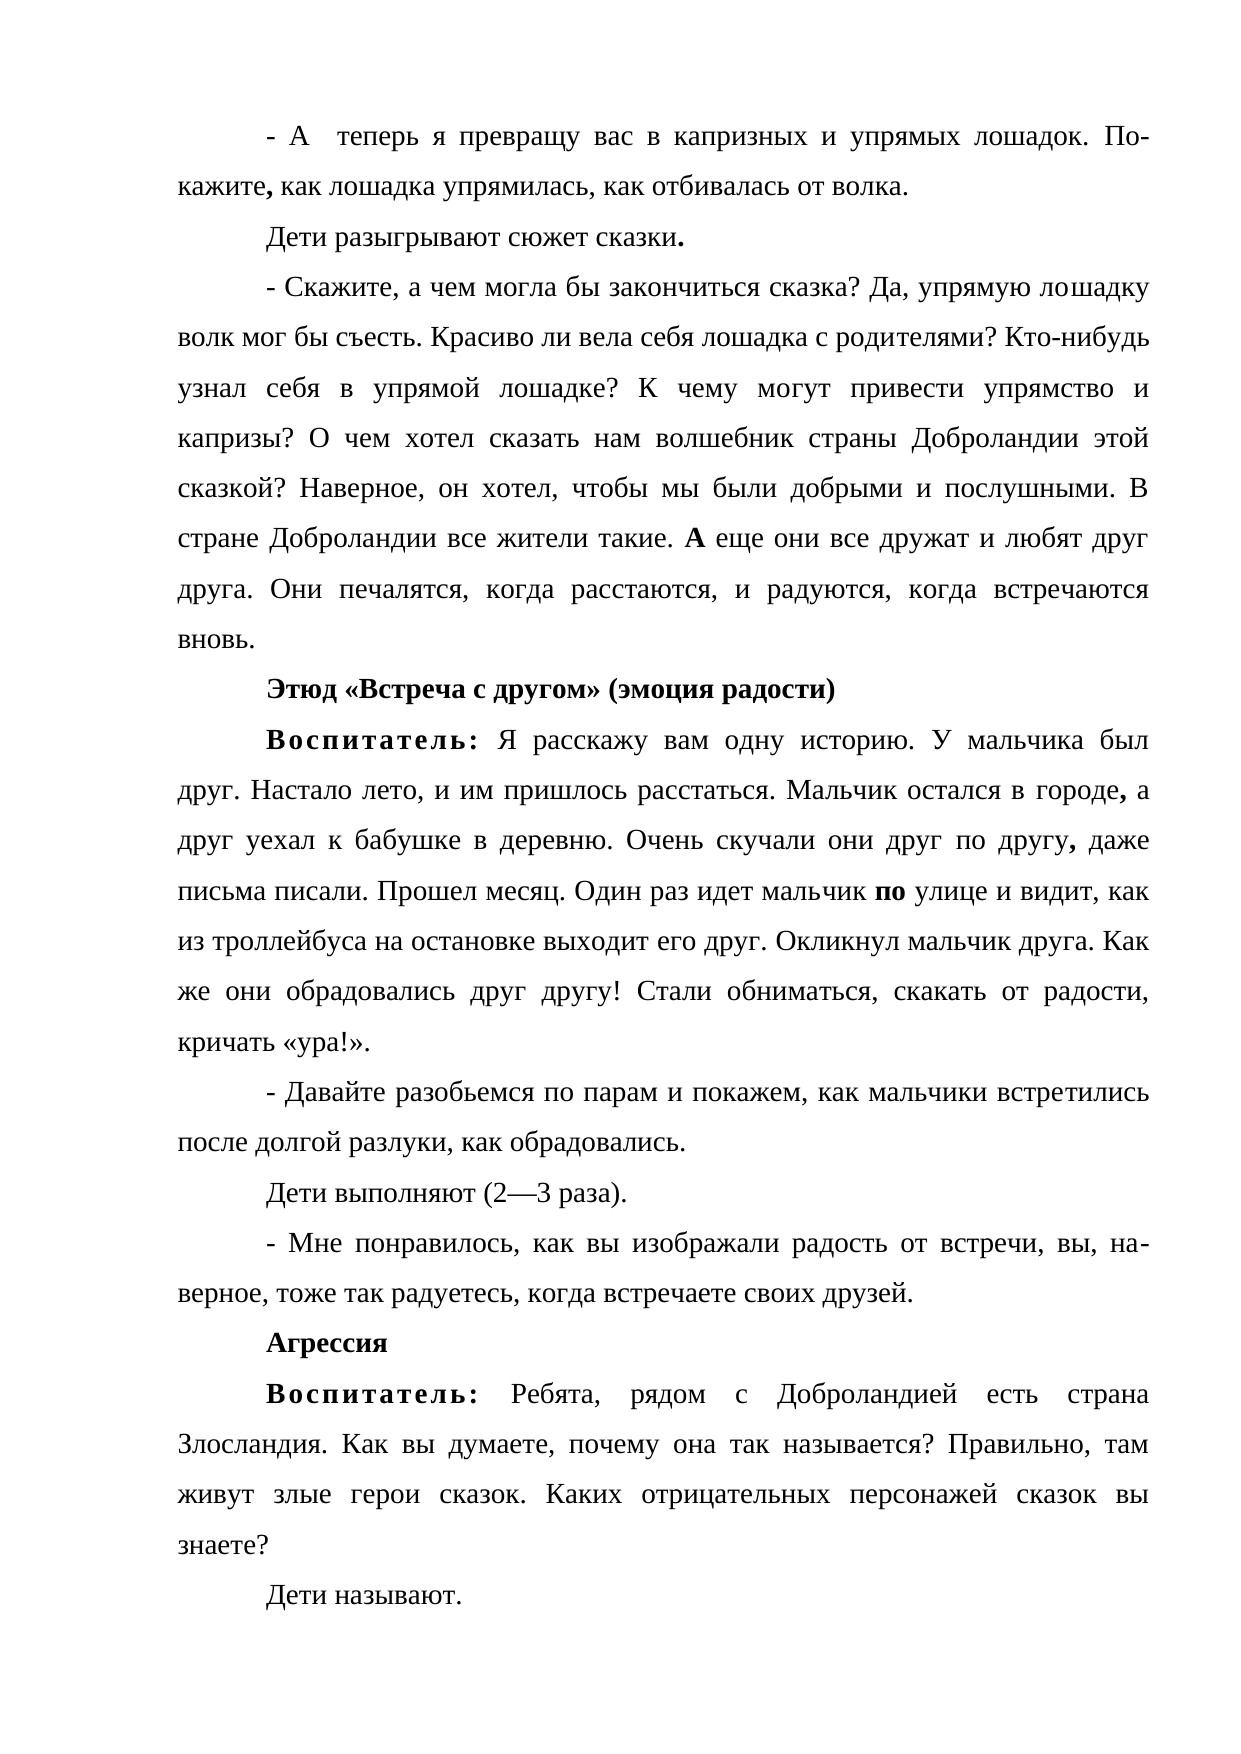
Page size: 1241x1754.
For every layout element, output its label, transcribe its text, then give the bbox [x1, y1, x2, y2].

text Воспитатель: Я расскажу вам одну историю. У мальчика был друг. Настало лето, и им пришлось расстаться. Мальчик остался в городе, а друг уехал к бабушке в деревню. Очень скучали они друг по другу, даже письма писали. Прошел месяц. Один раз идет мальчик по улице и видит, как из троллейбуса на остановке выходит его друг. Окликнул мальчик друга. Как же они обрадовались друг другу! Стали обниматься, скакать от радости, кричать «ура!». [177, 722, 1149, 1057]
text Дети разыгрывают сюжет сказки. [177, 219, 1152, 252]
text Воспитатель: Ребята, рядом с Доброландией есть страна Злосландия. Как вы думаете, почему она так называется? Правильно, там живут злые герои сказок. Каких отрицательных персонажей сказок вы знаете? [177, 1376, 1149, 1560]
text - А теперь я превращу вас в капризных и упрямых лошадок. Покажите, как лошадка упрямилась, как отбивалась от волка. [177, 118, 1149, 202]
text - Скажите, а чем могла бы закончиться сказка? Да, упрямую лошадку волк мог бы съесть. Красиво ли вела себя лошадка с родителями? Кто-нибудь узнал себя в упрямой лошадке? К чему могут привести упрямство и капризы? О чем хотел сказать нам волшебник страны Доброландии этой сказкой? Наверное, он хотел, чтобы мы были добрыми и послушными. В стране Доброландии все жители такие. А еще они все дружат и любят друг друга. Они печалятся, когда расстаются, и радуются, когда встречаются вновь. [177, 269, 1149, 655]
text - Мне понравилось, как вы изображали радость от встречи, вы, наверное, тоже так радуетесь, когда встречаете своих друзей. [177, 1225, 1149, 1309]
text Дети выполняют (2—3 раза). [177, 1175, 1152, 1208]
text - Давайте разобьемся по парам и покажем, как мальчики встретились после долгой разлуки, как обрадовались. [177, 1074, 1149, 1158]
text Дети называют. [177, 1577, 1152, 1611]
text Этюд «Встреча с другом» (эмоция радости) [177, 672, 1152, 705]
text Агрессия [177, 1326, 1152, 1359]
